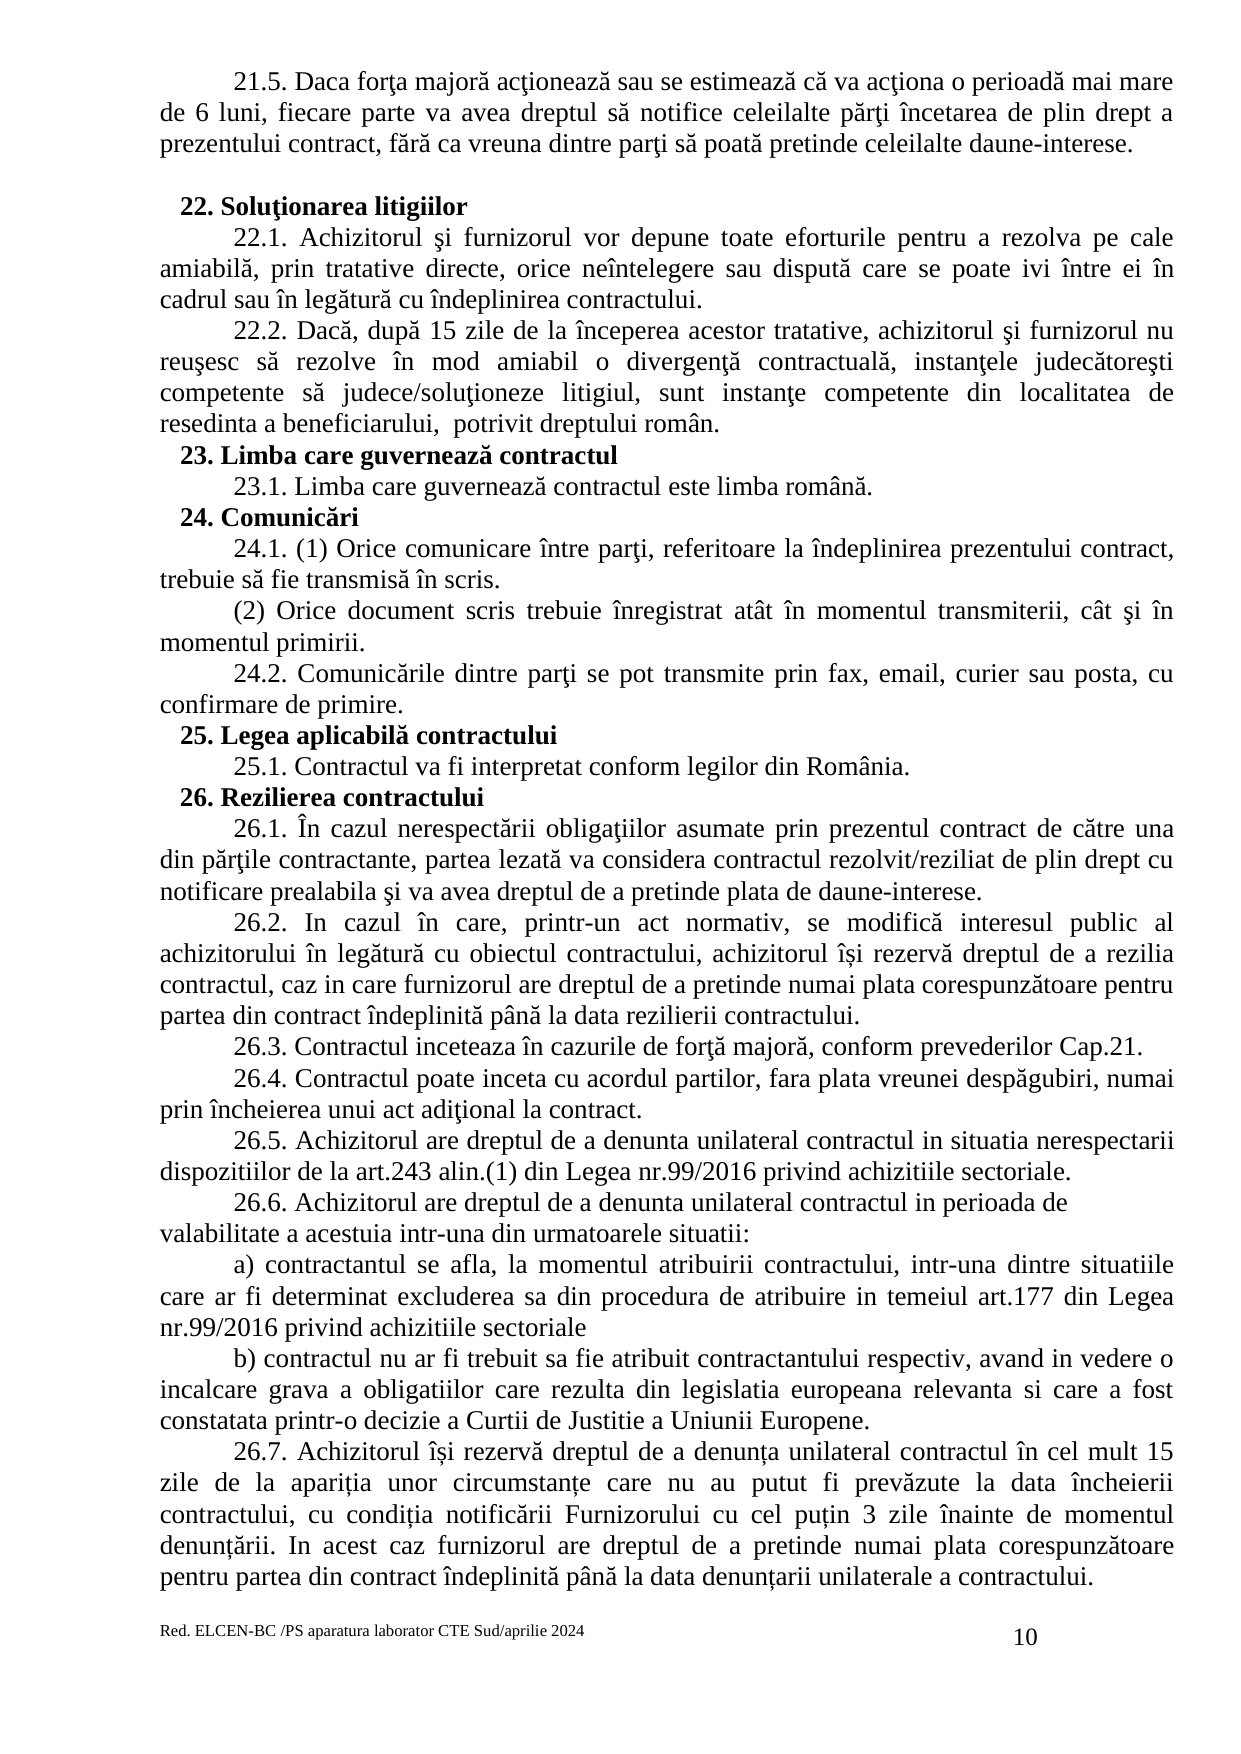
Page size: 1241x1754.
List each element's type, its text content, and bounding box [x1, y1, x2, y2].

text 25. Legea aplicabilă contractului [159, 719, 1175, 750]
text 26.3. Contractul inceteaza în cazurile de forţă majoră, conform prevederilor Cap.21. [159, 1031, 1175, 1062]
text 22.1. Achizitorul şi furnizorul vor depune toate eforturile pentru a rezolva pe cale amiabilă, prin tratative directe, orice neîntelegere sau dispută care se poate ivi între ei în cadrul sau în legătură cu îndeplinirea contractului. [159, 221, 1175, 314]
text 24. Comunicări [159, 501, 1175, 532]
text 26.4. Contractul poate inceta cu acordul partilor, fara plata vreunei despăgubiri, numai prin încheierea unui act adiţional la contract. [159, 1062, 1175, 1124]
text b) contractul nu ar fi trebuit sa fie atribuit contractantului respectiv, avand in vedere o incalcare grava a obligatiilor care rezulta din legislatia europeana relevanta si care a fost constatata printr-o decizie a Curtii de Justitie a Uniunii Europene. [159, 1342, 1175, 1435]
text 24.2. Comunicările dintre parţi se pot transmite prin fax, email, curier sau posta, cu confirmare de primire. [159, 657, 1175, 719]
text 26.6. Achizitorul are dreptul de a denunta unilateral contractul in perioada de [159, 1186, 1175, 1217]
text 25.1. Contractul va fi interpretat conform legilor din România. [159, 750, 1175, 781]
text a) contractantul se afla, la momentul atribuirii contractului, intr-una dintre situatiile care ar fi determinat excluderea sa din procedura de atribuire in temeiul art.177 din Legea nr.99/2016 privind achizitiile sectoriale [159, 1248, 1175, 1342]
text (2) Orice document scris trebuie înregistrat atât în momentul transmiterii, cât şi în momentul primirii. [159, 594, 1175, 657]
text 24.1. (1) Orice comunicare între parţi, referitoare la îndeplinirea prezentului contract, trebuie să fie transmisă în scris. [159, 532, 1175, 594]
text 22. Soluţionarea litigiilor [159, 189, 1175, 221]
text valabilitate a acestuia intr-una din urmatoarele situatii: [159, 1217, 1175, 1248]
text 26. Rezilierea contractului [159, 781, 1175, 812]
list 26.7. Achizitorul își rezervă dreptul de a denunța unilateral contractul în cel mult 15 zile de la apariția unor circumstanțe care nu au putut fi prevăzute la data încheierii contractului, cu condiția notificării Furnizorului cu cel puțin 3 zile înainte de momentul denunțării. In acest caz furnizorul are dreptul de a pretinde numai plata corespunzătoare pentru partea din contract îndeplinită până la data denunțarii unilaterale a contractului. [159, 1435, 1175, 1591]
text 22.2. Dacă, după 15 zile de la începerea acestor tratative, achizitorul şi furnizorul nu reuşesc să rezolve în mod amiabil o divergenţă contractuală, instanţele judecătoreşti competente să judece/soluţioneze litigiul, sunt instanţe competente din localitatea de resedinta a beneficiarului, potrivit dreptului român. [159, 314, 1175, 439]
text 26.5. Achizitorul are dreptul de a denunta unilateral contractul in situatia nerespectarii dispozitiilor de la art.243 alin.(1) din Legea nr.99/2016 privind achizitiile sectoriale. [159, 1124, 1175, 1186]
text 23.1. Limba care guvernează contractul este limba română. [159, 470, 1175, 501]
text 26.2. In cazul în care, printr-un act normativ, se modifică interesul public al achizitorului în legătură cu obiectul contractului, achizitorul își rezervă dreptul de a rezilia contractul, caz in care furnizorul are dreptul de a pretinde numai plata corespunzătoare pentru partea din contract îndeplinită până la data rezilierii contractului. [159, 906, 1175, 1031]
text 26.1. În cazul nerespectării obligaţiilor asumate prin prezentul contract de către una din părţile contractante, partea lezată va considera contractul rezolvit/reziliat de plin drept cu notificare prealabila şi va avea dreptul de a pretinde plata de daune-interese. [159, 812, 1175, 906]
text 21.5. Daca forţa majoră acţionează sau se estimează că va acţiona o perioadă mai mare de 6 luni, fiecare parte va avea dreptul să notifice celeilalte părţi încetarea de plin drept a prezentului contract, fără ca vreuna dintre parţi să poată pretinde celeilalte daune-interese. [159, 65, 1175, 158]
text 23. Limba care guvernează contractul [159, 439, 1175, 470]
